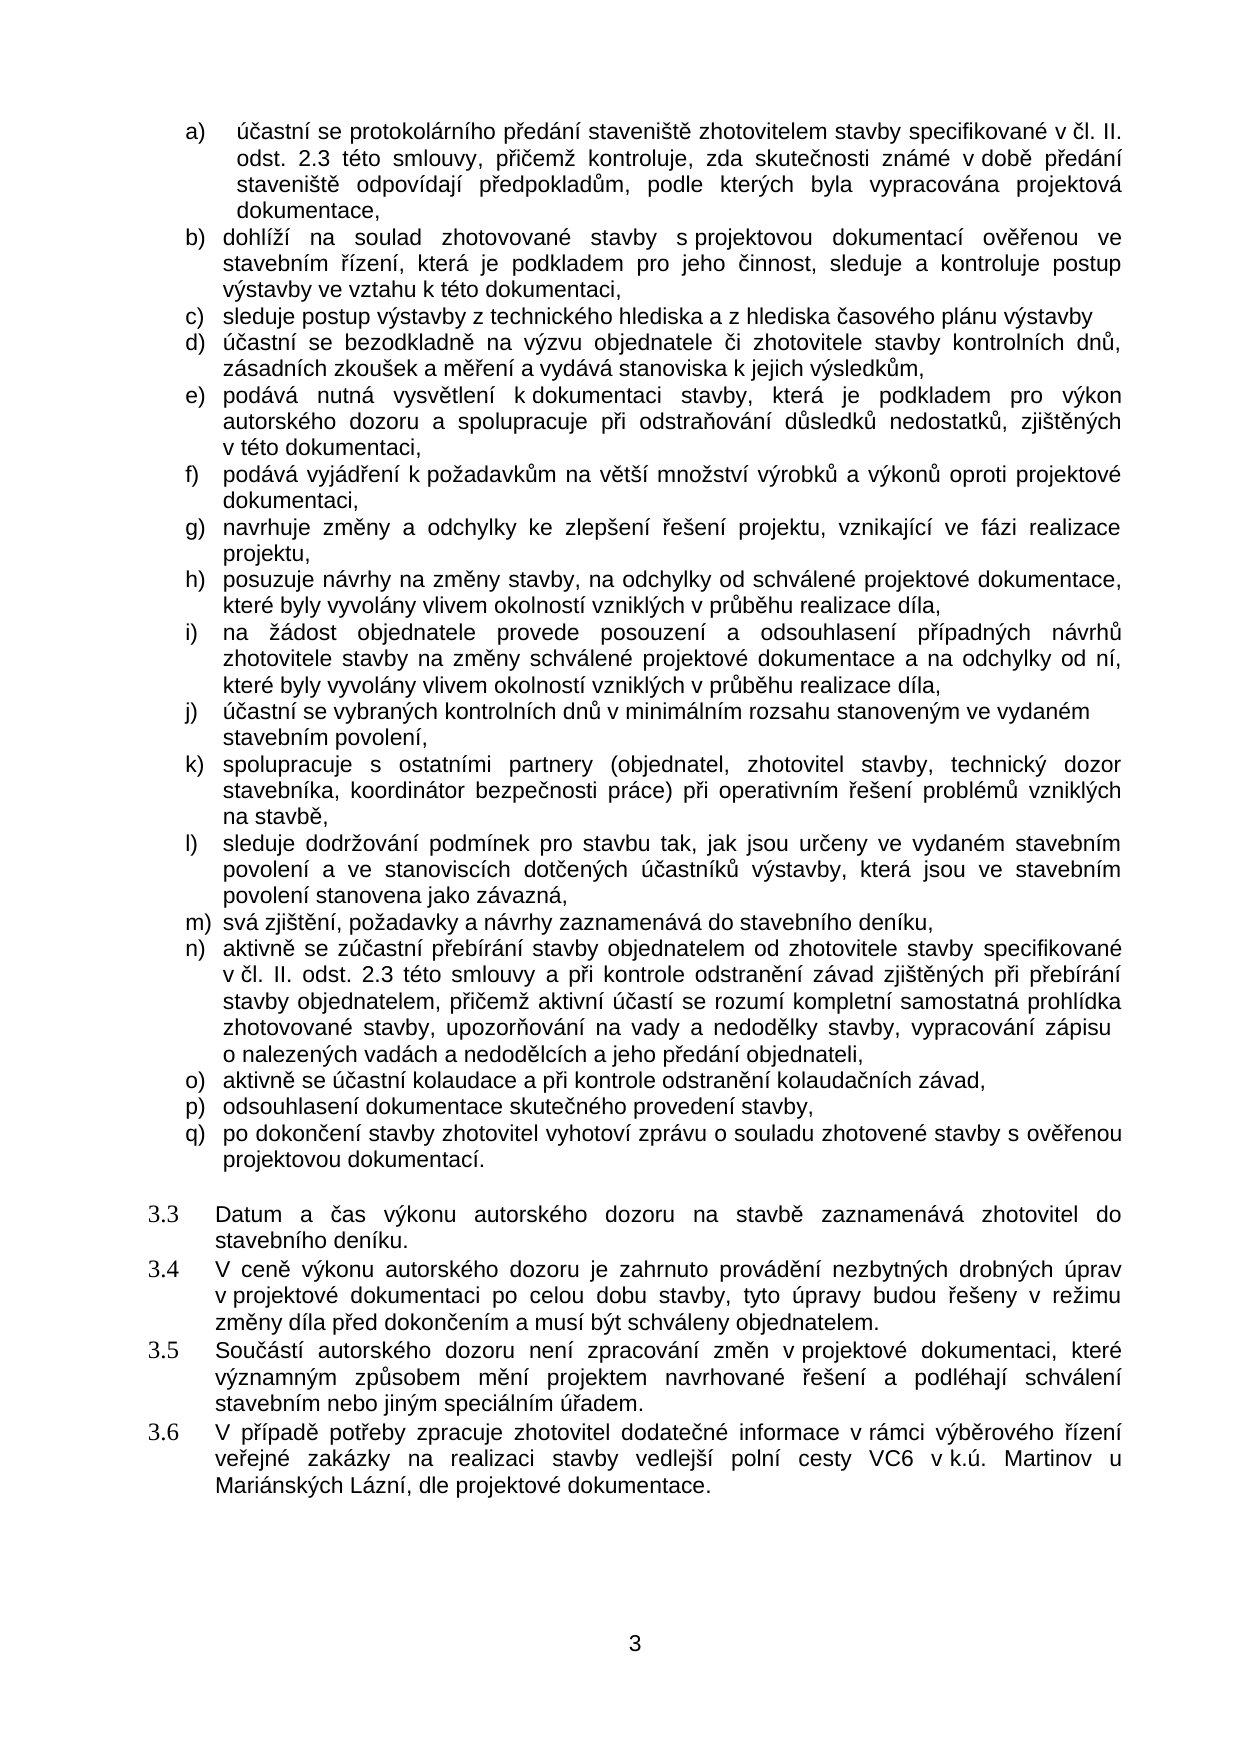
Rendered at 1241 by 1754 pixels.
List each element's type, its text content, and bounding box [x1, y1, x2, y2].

list podává nutná vysvětlení k dokumentaci stavby, která je podkladem pro výkon autorského dozoru a spolupracuje při odstraňování důsledků nedostatků, zjištěných v této dokumentaci, [185, 382, 1122, 461]
list V ceně výkonu autorského dozoru je zahrnuto provádění nezbytných drobných úprav v projektové dokumentaci po celou dobu stavby, tyto úpravy budou řešeny v režimu změny díla před dokončením a musí být schváleny objednatelem. [148, 1254, 1122, 1335]
list navrhuje změny a odchylky ke zlepšení řešení projektu, vznikající ve fázi realizace projektu, [185, 513, 1122, 566]
list aktivně se zúčastní přebírání stavby objednatelem od zhotovitele stavby specifikované v čl. II. odst. 2.3 této smlouvy a při kontrole odstranění závad zjištěných při přebírání stavby objednatelem, přičemž aktivní účastí se rozumí kompletní samostatná prohlídka zhotovované stavby, upozorňování na vady a nedodělky stavby, vypracování zápisu o nalezených vadách a nedodělcích a jeho předání objednateli, [185, 935, 1122, 1067]
list na žádost objednatele provede posouzení a odsouhlasení případných návrhů zhotovitele stavby na změny schválené projektové dokumentace a na odchylky od ní, které byly vyvolány vlivem okolností vzniklých v průběhu realizace díla, [185, 619, 1122, 698]
list účastní se protokolárního předání staveniště zhotovitelem stavby specifikované v čl. II. odst. 2.3 této smlouvy, přičemž kontroluje, zda skutečnosti známé v době předání staveniště odpovídají předpokladům, podle kterých byla vypracována projektová dokumentace, [185, 118, 1122, 223]
list sleduje postup výstavby z technického hlediska a z hlediska časového plánu výstavby [185, 303, 1122, 329]
list posuzuje návrhy na změny stavby, na odchylky od schválené projektové dokumentace, které byly vyvolány vlivem okolností vzniklých v průběhu realizace díla, [185, 566, 1122, 619]
list podává vyjádření k požadavkům na větší množství výrobků a výkonů oproti projektové dokumentaci, [185, 461, 1122, 513]
list V případě potřeby zpracuje zhotovitel dodatečné informace v rámci výběrového řízení veřejné zakázky na realizaci stavby vedlejší polní cesty VC6 v k.ú. Martinov u Mariánských Lázní, dle projektové dokumentace. [148, 1417, 1122, 1498]
list sleduje dodržování podmínek pro stavbu tak, jak jsou určeny ve vydaném stavebním povolení a ve stanoviscích dotčených účastníků výstavby, která jsou ve stavebním povolení stanovena jako závazná, [185, 830, 1122, 909]
list odsouhlasení dokumentace skutečného provedení stavby, [185, 1093, 1122, 1119]
list Datum a čas výkonu autorského dozoru na stavbě zaznamenává zhotovitel do stavebního deníku. [148, 1199, 1122, 1254]
list svá zjištění, požadavky a návrhy zaznamenává do stavebního deníku, [185, 909, 1122, 935]
list po dokončení stavby zhotovitel vyhotoví zprávu o souladu zhotovené stavby s ověřenou projektovou dokumentací. [185, 1119, 1122, 1172]
list aktivně se účastní kolaudace a při kontrole odstranění kolaudačních závad, [185, 1067, 1122, 1093]
list Součástí autorského dozoru není zpracování změn v projektové dokumentaci, které významným způsobem mění projektem navrhované řešení a podléhají schválení stavebním nebo jiným speciálním úřadem. [148, 1335, 1122, 1417]
list účastní se vybraných kontrolních dnů v minimálním rozsahu stanoveným ve vydaném stavebním povolení, [185, 698, 1122, 751]
list spolupracuje s ostatními partnery (objednatel, zhotovitel stavby, technický dozor stavebníka, koordinátor bezpečnosti práce) při operativním řešení problémů vzniklých na stavbě, [185, 751, 1122, 830]
list dohlíží na soulad zhotovované stavby s projektovou dokumentací ověřenou ve stavebním řízení, která je podkladem pro jeho činnost, sleduje a kontroluje postup výstavby ve vztahu k této dokumentaci, [185, 223, 1122, 303]
list účastní se bezodkladně na výzvu objednatele či zhotovitele stavby kontrolních dnů, zásadních zkoušek a měření a vydává stanoviska k jejich výsledkům, [185, 329, 1122, 382]
